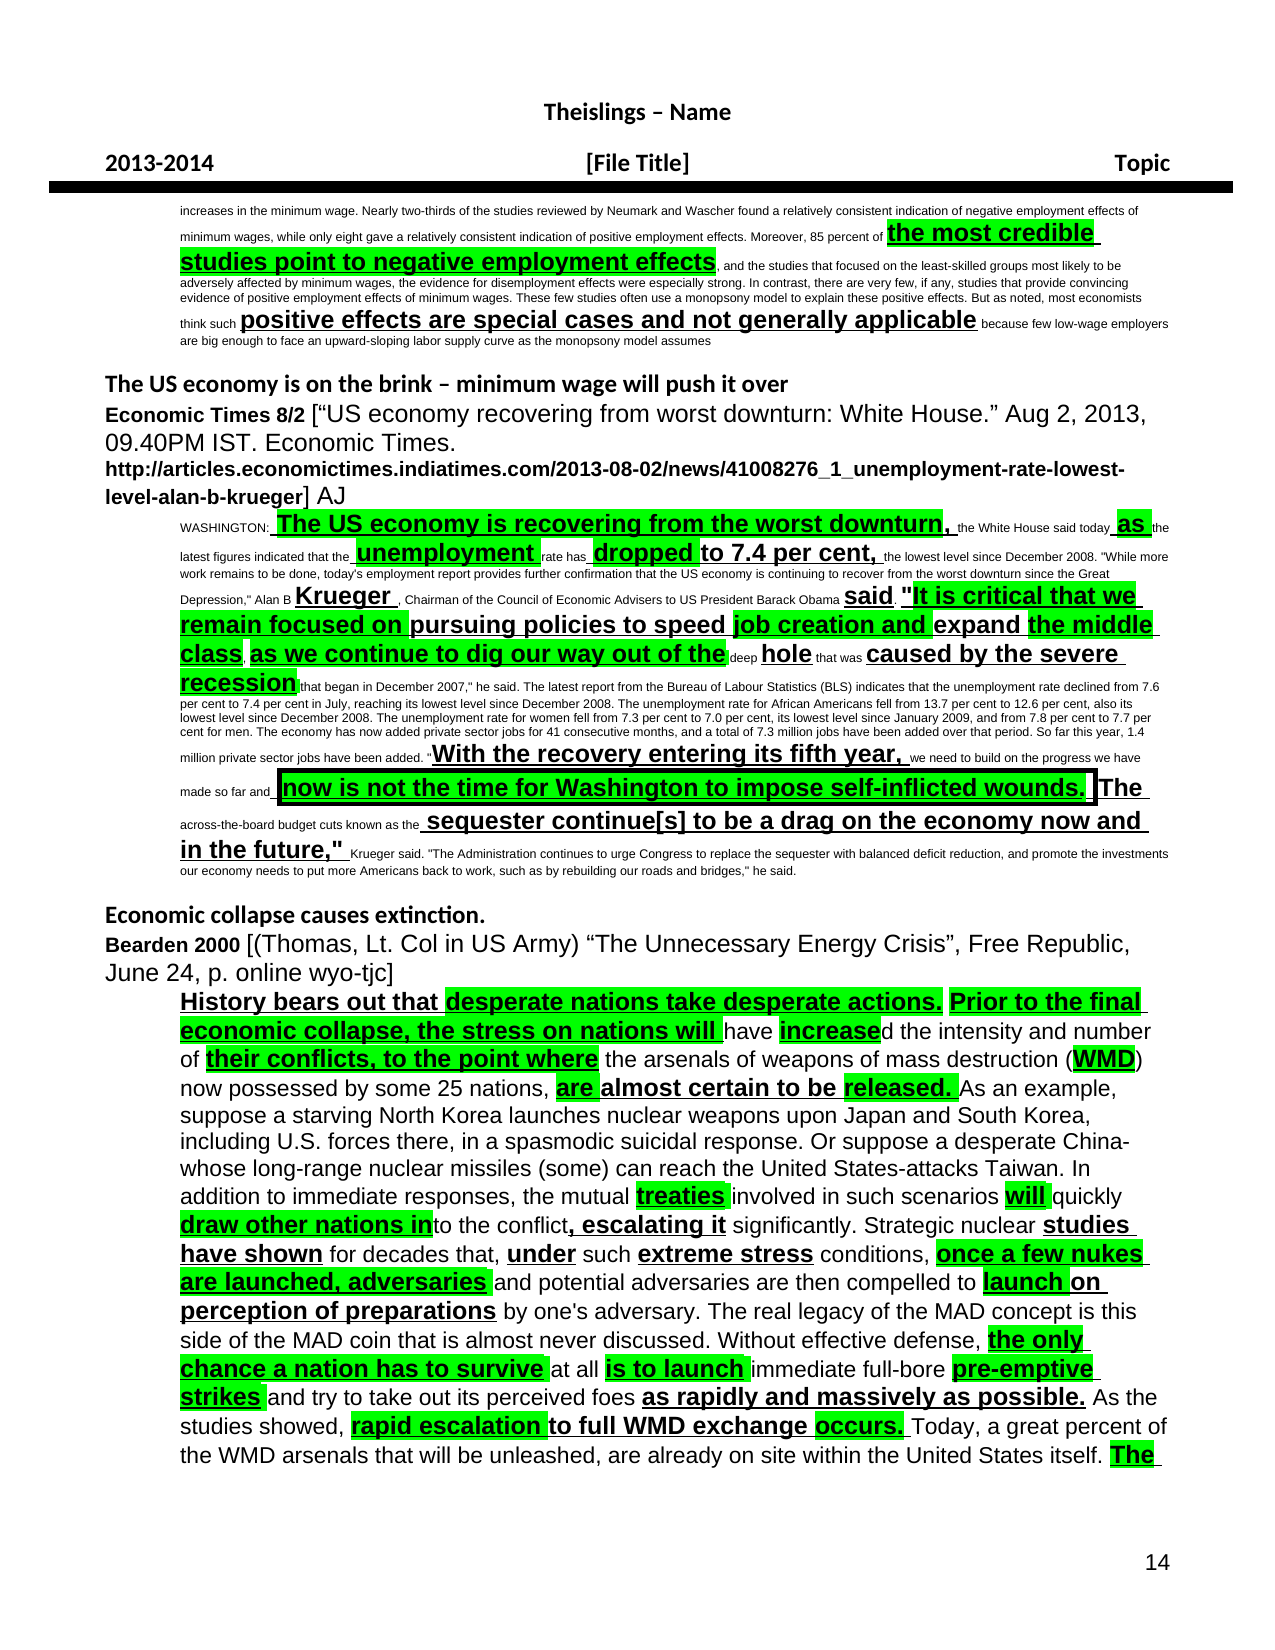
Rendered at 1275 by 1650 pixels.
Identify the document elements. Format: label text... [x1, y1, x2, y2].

text Economic Times 8/2 [“US economy recovering from worst downturn: White House.” Aug 2, 2013, 09.40PM IST. Economic Times. http://articles.economictimes.indiatimes.com/2013-08-02/news/41008276_1_unemployment-rate-lowest-level-alan-b-krueger] AJ [105, 399, 1170, 509]
text Bearden 2000 [(Thomas, Lt. Col in US Army) “The Unnecessary Energy Crisis”, Free Republic, June 24, p. online wyo-tjc] [105, 929, 1170, 987]
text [180, 987, 1170, 1468]
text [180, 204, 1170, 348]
text WASHINGTON: The US economy is recovering from the worst downturn, the White House said today as the latest figures indicated that the unemployment rate has dropped to 7.4 per cent, the lowest level since December 2008. "While more work remains to be done, today's employment report provides further confirmation that the US economy is continuing to recover from the worst downturn since the Great Depression," Alan B Krueger , Chairman of the Council of Economic Advisers to US President Barack Obama said. "It is critical that we remain focused on pursuing policies to speed job creation and expand the middle class, as we continue to dig our way out of the deep hole that was caused by the severe recession that began in December 2007," he said. The latest report from the Bureau of Labour Statistics (BLS) indicates that the unemployment rate declined from 7.6 per cent to 7.4 per cent in July, reaching its lowest level since December 2008. The unemployment rate for African Americans fell from 13.7 per cent to 12.6 per cent, also its lowest level since December 2008. The unemployment rate for women fell from 7.3 per cent to 7.0 per cent, its lowest level since January 2009, and from 7.8 per cent to 7.7 per cent for men. The economy has now added private sector jobs for 41 consecutive months, and a total of 7.3 million jobs have been added over that period. So far this year, 1.4 million private sector jobs have been added. "With the recovery entering its fifth year, we need to build on the progress we have made so far and now is not the time for Washington to impose self-inflicted wounds. The across-the-board budget cuts known as the sequester continue[s] to be a drag on the economy now and in the future," Krueger said. "The Administration continues to urge Congress to replace the sequester with balanced deficit reduction, and promote the investments our economy needs to put more Americans back to work, such as by rebuilding our roads and bridges," he said. [180, 509, 1170, 878]
subtitle Economic collapse causes extinction. [105, 899, 1170, 929]
subtitle The US economy is on the brink – minimum wage will push it over [105, 369, 1170, 399]
